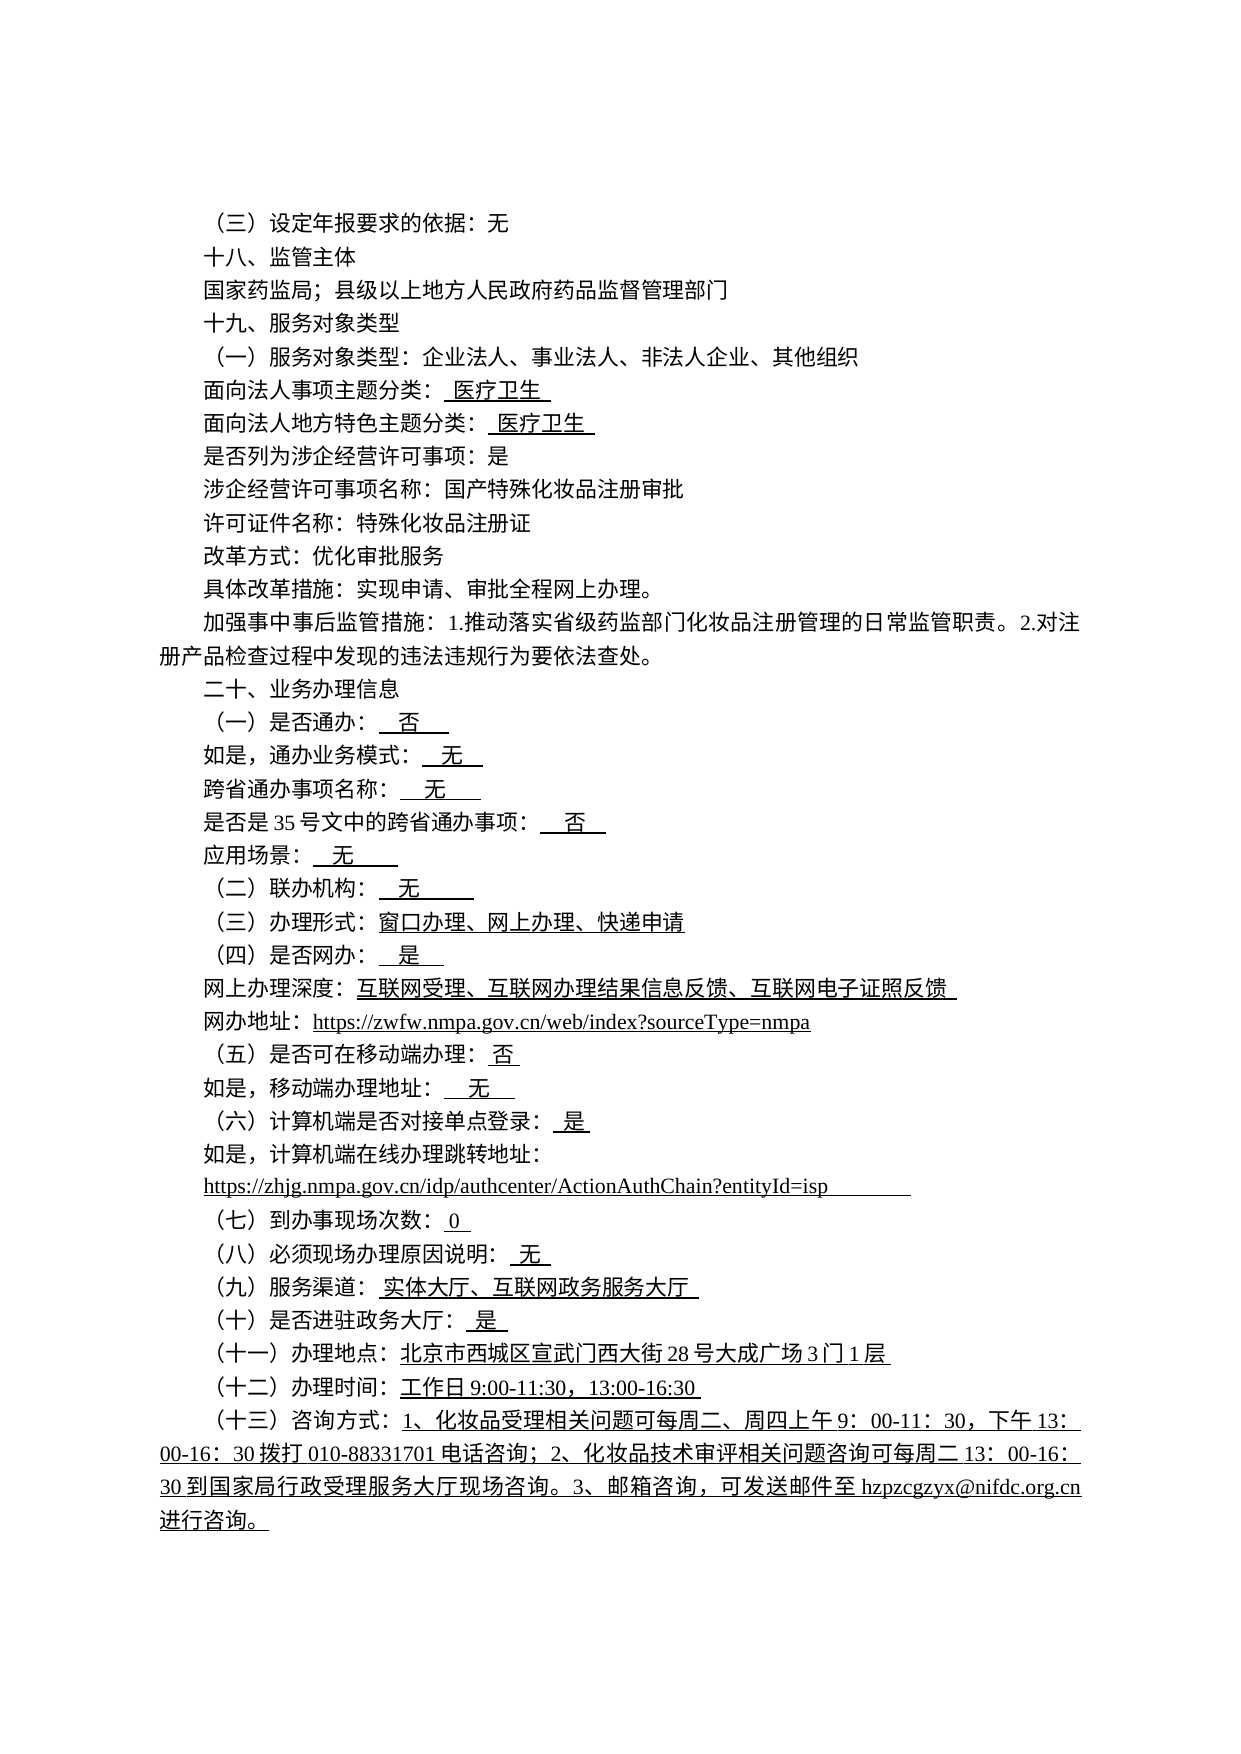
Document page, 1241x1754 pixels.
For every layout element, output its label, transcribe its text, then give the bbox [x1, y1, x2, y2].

list 是否列为涉企经营许可事项：是 [159, 438, 1081, 472]
text 许可证件名称：特殊化妆品注册证 [159, 505, 1081, 538]
list 面向法人事项主题分类： 医疗卫生 [159, 372, 1081, 405]
text （六）计算机端是否对接单点登录： 是 [159, 1103, 1081, 1136]
text （十三）咨询方式：1、化妆品受理相关问题可每周二、周四上午9：00-11：30，下午13：00-16：30拨打010-88331701电话咨询；2、化妆品技术审评相关问题咨询可每周二13：00-16：30到国家局行政受理服务大厅现场咨询。3、邮箱咨询，可发送邮件至hzpzcgzyx@nifdc.org.cn进行咨询。 [159, 1497, 1081, 1535]
text （十一）办理地点：北京市西城区宣武门西大街28号大成广场3门1层 [159, 1336, 1081, 1369]
text （十）是否进驻政务大厅： 是 [159, 1302, 1081, 1336]
text （三）设定年报要求的依据：无 [159, 202, 1081, 239]
text 二十、业务办理信息 [159, 671, 1081, 704]
text 改革方式：优化审批服务 [159, 538, 1081, 571]
text （十三）咨询方式：1、化妆品受理相关问题可每周二、周四上午9：00-11：30，下午13：00-16：30拨打010-88331701电话咨询；2、化妆品技术审评相关问题咨询可每周二13：00-16：30到国家局行政受理服务大厅现场咨询。3、邮箱咨询，可发送邮件至hzpzcgzyx@nifdc.org.cn进行咨询。 [159, 1402, 1081, 1463]
text （五）是否可在移动端办理： 否 [159, 1037, 1081, 1070]
text （三）办理形式：窗口办理、网上办理、快递申请 [159, 904, 1081, 937]
text 跨省通办事项名称： 无 [159, 771, 1081, 804]
text （十三）咨询方式：1、化妆品受理相关问题可每周二、周四上午9：00-11：30，下午13：00-16：30拨打010-88331701电话咨询；2、化妆品技术审评相关问题咨询可每周二13：00-16：30到国家局行政受理服务大厅现场咨询。3、邮箱咨询，可发送邮件至hzpzcgzyx@nifdc.org.cn进行咨询。 [159, 1464, 1081, 1496]
text （一）服务对象类型：企业法人、事业法人、非法人企业、其他组织 [159, 339, 1081, 372]
text 具体改革措施：实现申请、审批全程网上办理。 [159, 571, 1081, 605]
text 十九、服务对象类型 [159, 306, 1081, 339]
text 十八、监管主体 [159, 239, 1081, 272]
text 如是，计算机端在线办理跳转地址： [159, 1136, 1081, 1169]
text 网办地址：https://zwfw.nmpa.gov.cn/web/index?sourceType=nmpa [159, 1003, 1081, 1037]
text 是否是35号文中的跨省通办事项： 否 [159, 804, 1081, 837]
text https://zhjg.nmpa.gov.cn/idp/authcenter/ActionAuthChain?entityId=isp [159, 1169, 1081, 1203]
text （二）联办机构： 无 [159, 871, 1081, 904]
text （八）必须现场办理原因说明： 无 [159, 1236, 1081, 1269]
text （七）到办事现场次数： 0 [159, 1203, 1081, 1236]
text 如是，移动端办理地址： 无 [159, 1070, 1081, 1103]
text （四）是否网办： 是 [159, 937, 1081, 970]
text 应用场景： 无 [159, 837, 1081, 871]
text （九）服务渠道： 实体大厅、互联网政务服务大厅 [159, 1269, 1081, 1302]
text 如是，通办业务模式： 无 [159, 738, 1081, 771]
text 国家药监局；县级以上地方人民政府药品监督管理部门 [159, 272, 1081, 306]
text 涉企经营许可事项名称：国产特殊化妆品注册审批 [159, 472, 1081, 505]
list 面向法人地方特色主题分类： 医疗卫生 [159, 405, 1081, 438]
text 加强事中事后监管措施：1.推动落实省级药监部门化妆品注册管理的日常监管职责。2.对注册产品检查过程中发现的违法违规行为要依法查处。 [159, 605, 1081, 671]
text （一）是否通办： 否 [159, 704, 1081, 738]
text （十二）办理时间：工作日9:00-11:30，13:00-16:30 [159, 1369, 1081, 1402]
text 网上办理深度：互联网受理、互联网办理结果信息反馈、互联网电子证照反馈 [159, 970, 1081, 1003]
